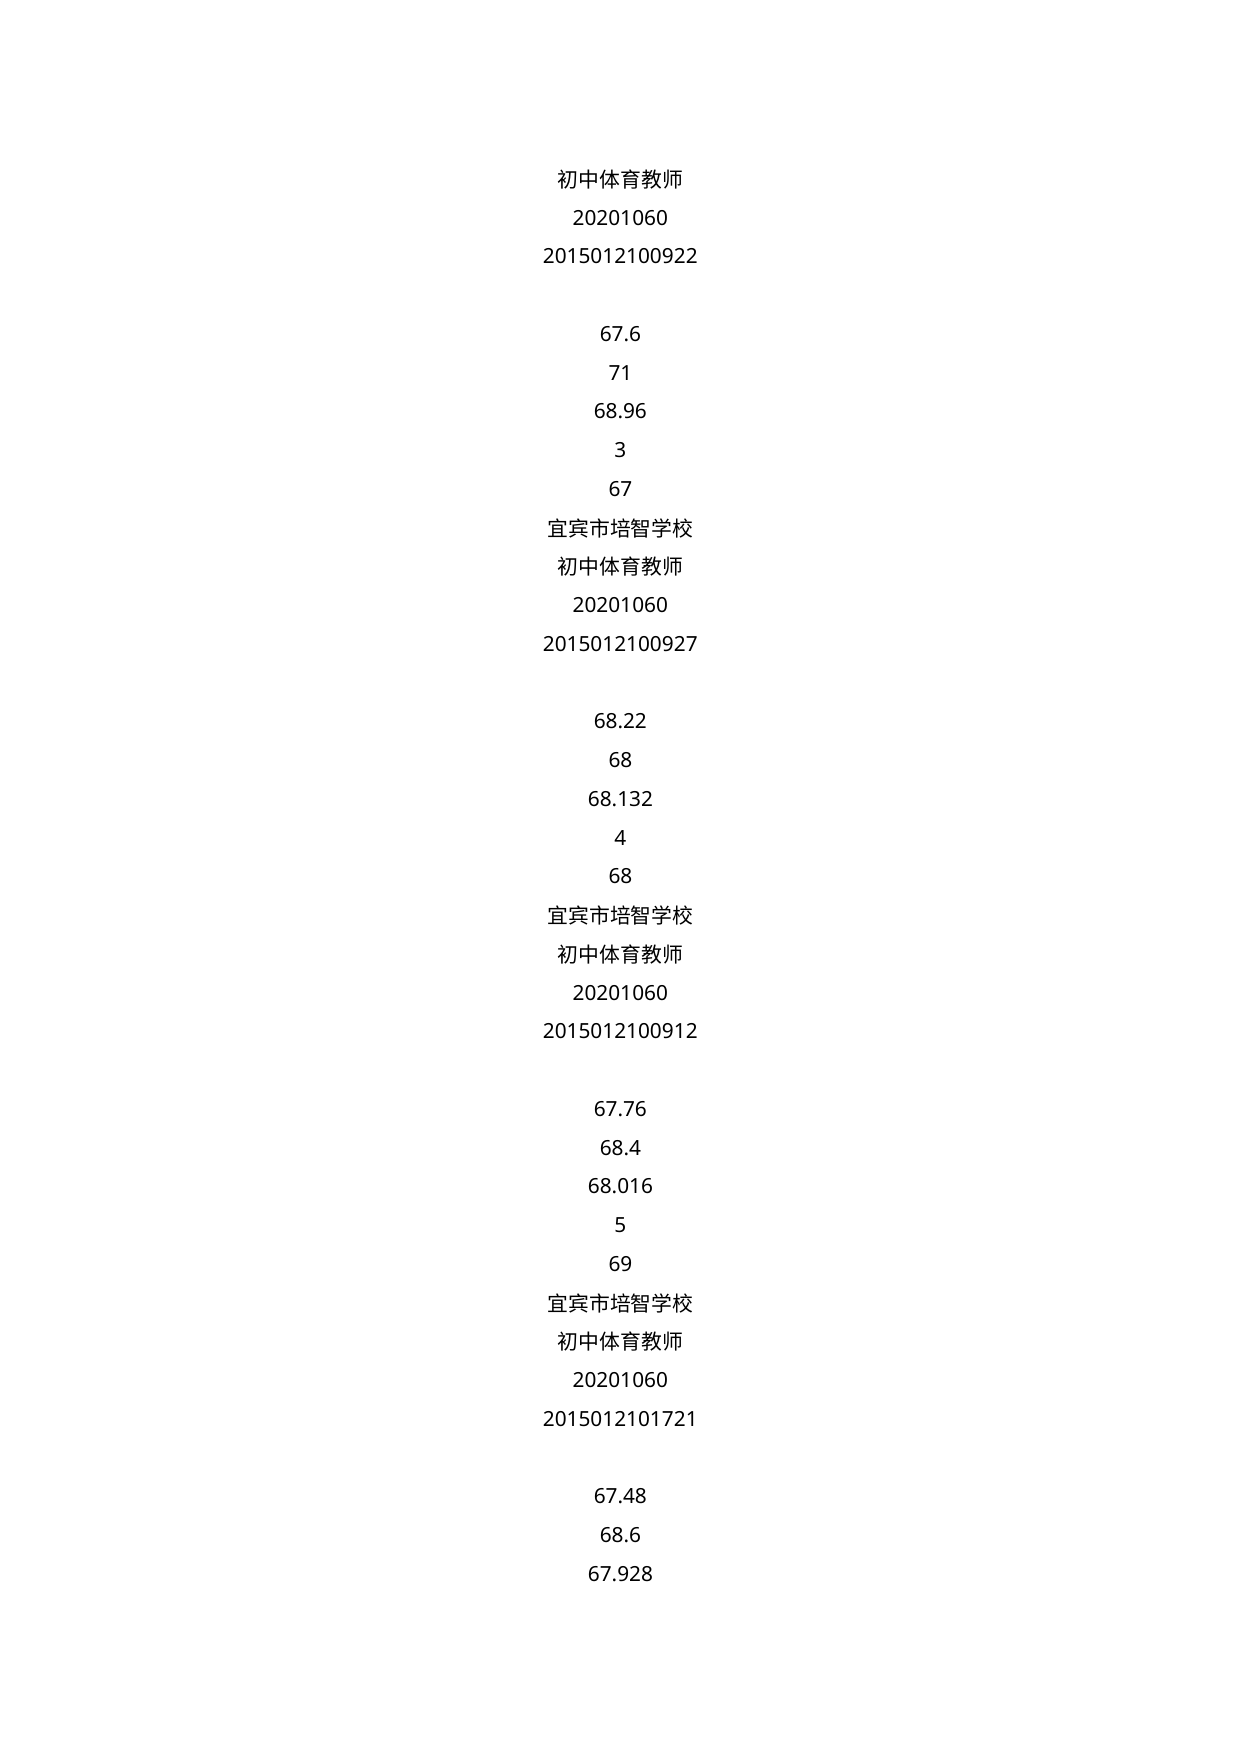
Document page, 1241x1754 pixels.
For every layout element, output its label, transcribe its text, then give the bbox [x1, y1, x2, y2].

text 宜宾市培智学校 [187, 898, 1053, 931]
text 5 [187, 1208, 1053, 1241]
text 初中体育教师 [187, 937, 1053, 969]
text 69 [187, 1247, 1053, 1279]
text 68.016 [187, 1169, 1053, 1202]
text 20201060 [187, 201, 1053, 233]
text 3 [187, 433, 1053, 466]
text 68.4 [187, 1131, 1053, 1163]
text 2015012101721 [187, 1402, 1053, 1434]
text 71 [187, 356, 1053, 388]
text 2015012100922 [187, 239, 1053, 272]
text 初中体育教师 [187, 1324, 1053, 1357]
text 68.6 [187, 1518, 1053, 1551]
text 67.76 [187, 1092, 1053, 1124]
text 68 [187, 859, 1053, 892]
text 68.132 [187, 782, 1053, 814]
text 68.22 [187, 704, 1053, 737]
text 宜宾市培智学校 [187, 511, 1053, 543]
text 20201060 [187, 588, 1053, 621]
text 67.928 [187, 1557, 1053, 1589]
text 20201060 [187, 976, 1053, 1008]
text 2015012100912 [187, 1014, 1053, 1047]
text 初中体育教师 [187, 162, 1053, 194]
text 67 [187, 472, 1053, 504]
text 宜宾市培智学校 [187, 1286, 1053, 1318]
text 67.48 [187, 1479, 1053, 1512]
text 20201060 [187, 1363, 1053, 1396]
text 68 [187, 743, 1053, 776]
text 2015012100927 [187, 627, 1053, 659]
text 初中体育教师 [187, 549, 1053, 582]
text 67.6 [187, 317, 1053, 349]
text 4 [187, 821, 1053, 853]
text 68.96 [187, 394, 1053, 427]
